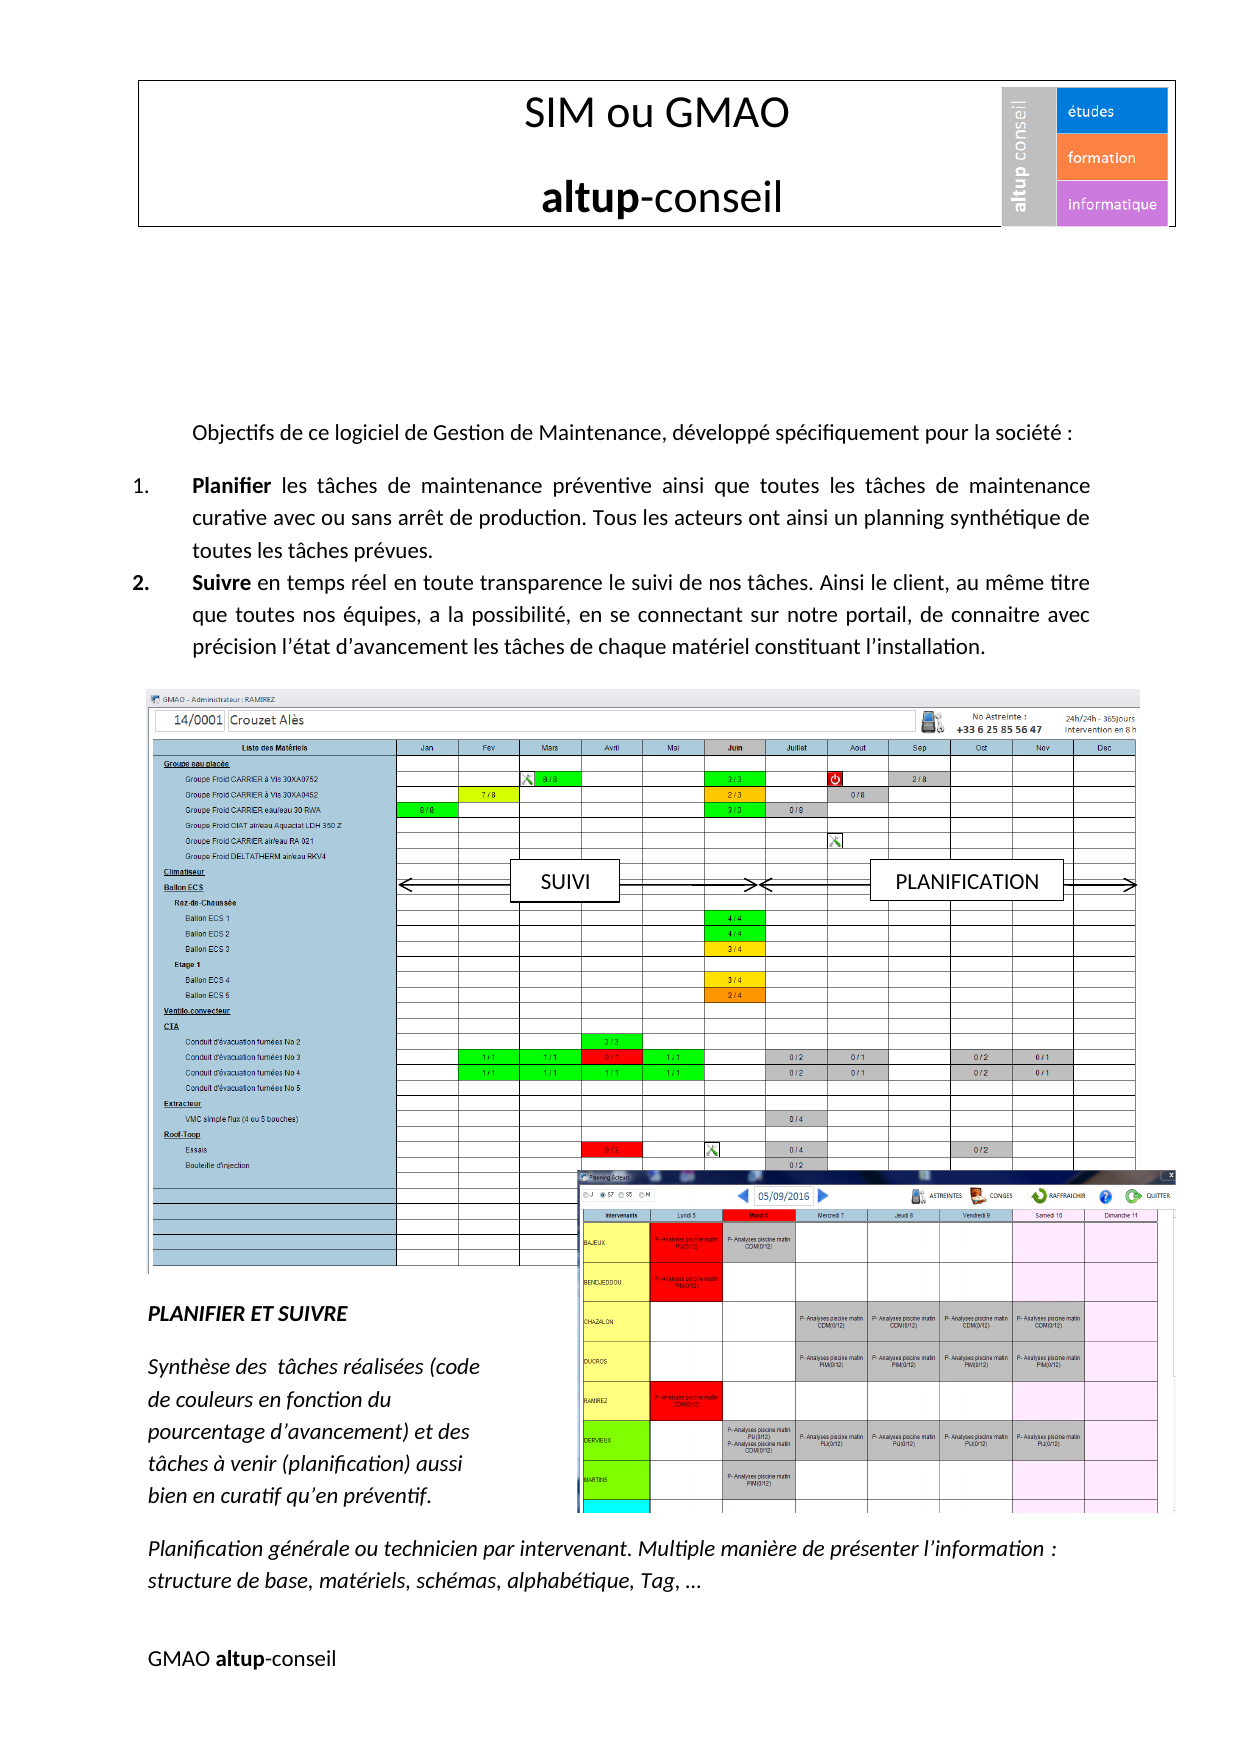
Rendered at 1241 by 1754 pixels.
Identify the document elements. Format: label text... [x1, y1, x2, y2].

picture [964, 57, 1205, 258]
text PLANIFIER ET SUIVRE [148, 1299, 487, 1327]
text Synthèse des tâches réalisées (code de couleurs en fonction du pourcentage d’avancement) et des tâches à venir (planification) aussi bien en curatif qu’en préventif. [148, 1352, 487, 1509]
picture [146, 689, 1176, 1513]
list Suivre en temps réel en toute transparence le suivi de nos tâches. Ainsi le client, au même titre que toutes nos équipes, a la possibilité, en se connectant sur notre portail, de connaitre avec précision l’état d’avancement les tâches de chaque matériel constituant l’installation. [132, 568, 1093, 660]
text altup-conseil [139, 165, 964, 226]
text Planification générale ou technicien par intervenant. Multiple manière de présenter l’information : structure de base, matériels, schémas, alphabétique, Tag, … [148, 1534, 1093, 1594]
list Planifier les tâches de maintenance préventive ainsi que toutes les tâches de maintenance curative avec ou sans arrêt de production. Tous les acteurs ont ainsi un planning synthétique de toutes les tâches prévues. [132, 471, 1093, 564]
text Objectifs de ce logiciel de Gestion de Maintenance, développé spécifiquement pour la société : [192, 418, 1093, 446]
text SIM ou GMAO [139, 81, 964, 139]
